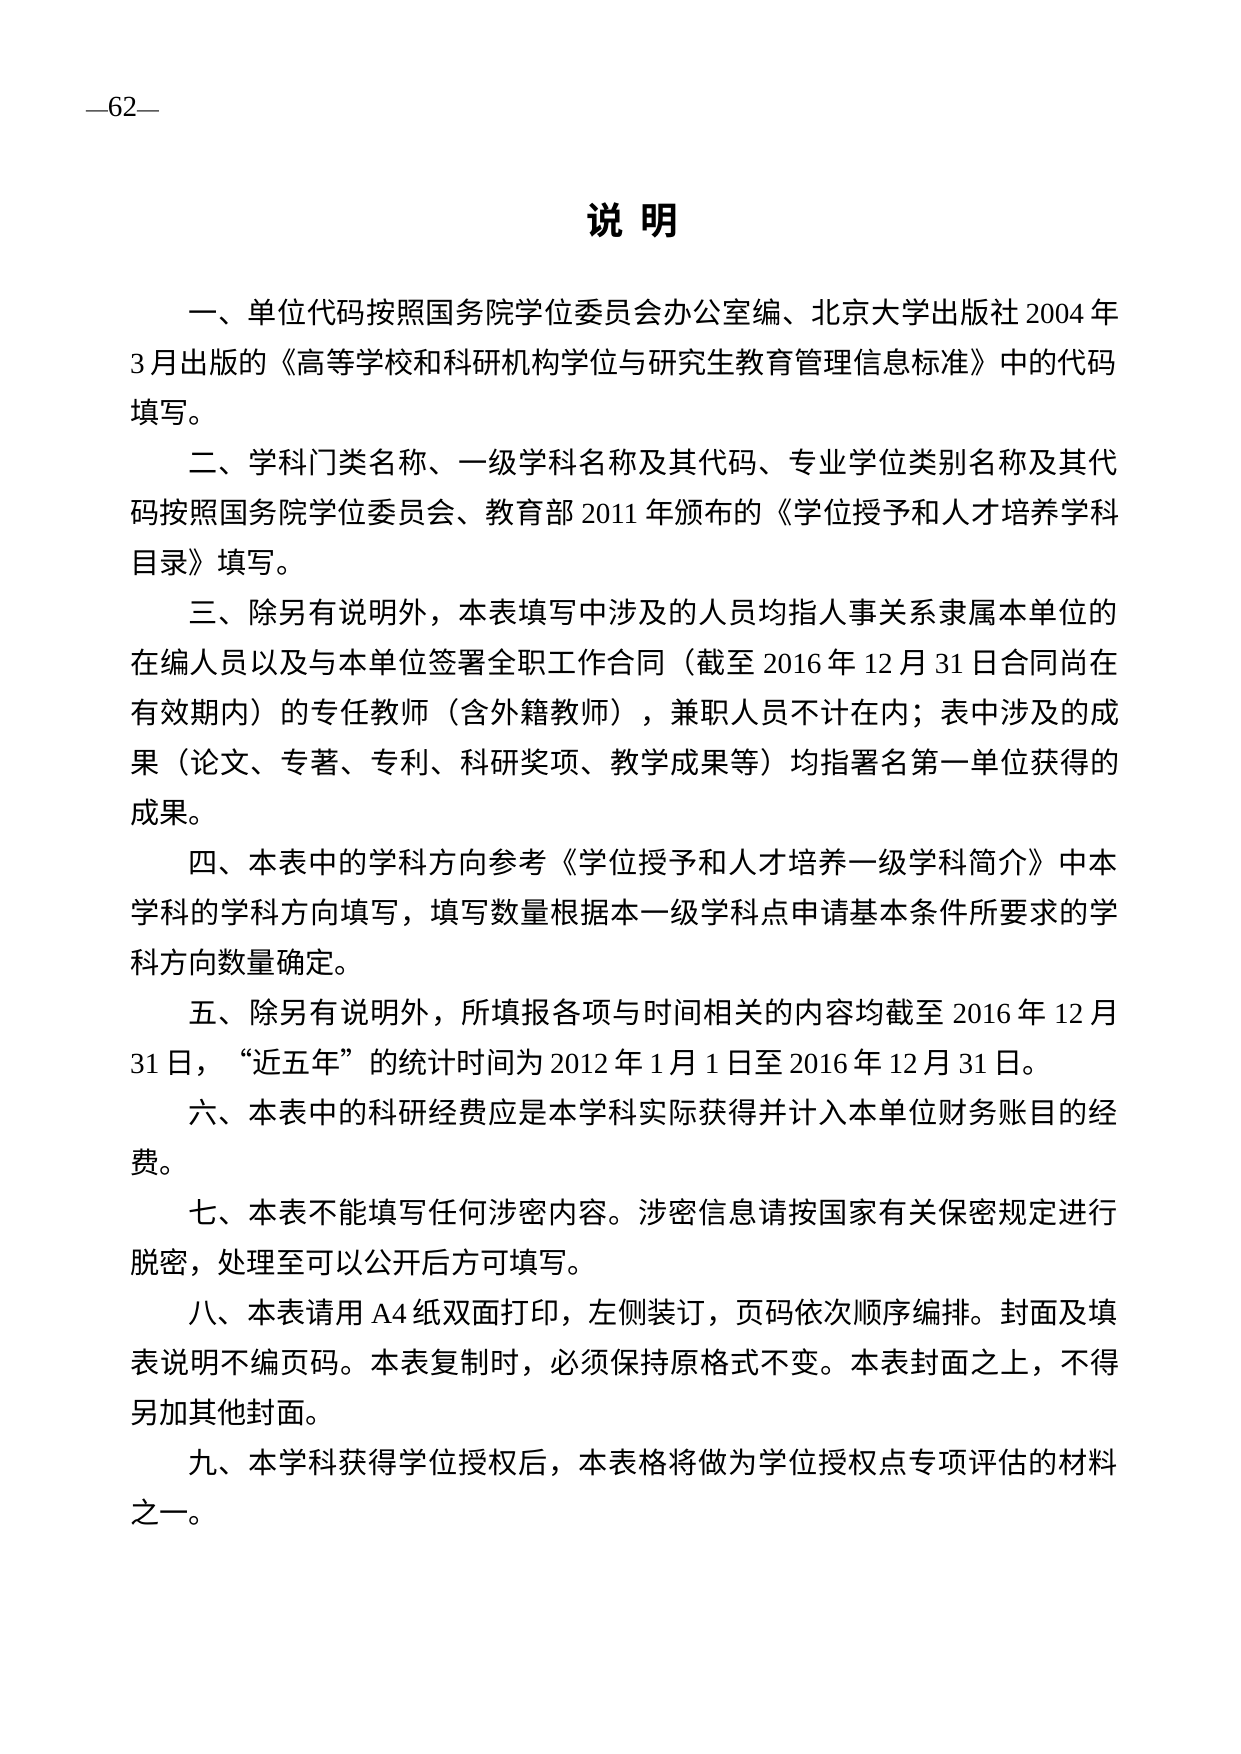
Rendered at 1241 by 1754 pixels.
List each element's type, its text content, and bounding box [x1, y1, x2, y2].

text 三、除另有说明外，本表填写中涉及的人员均指人事关系隶属本单位的在编人员以及与本单位签署全职工作合同（截至2016年12月31日合同尚在有效期内）的专任教师（含外籍教师），兼职人员不计在内；表中涉及的成果（论文、专著、专利、科研奖项、教学成果等）均指署名第一单位获得的成果。 [130, 583, 1119, 833]
text 说 明 [130, 191, 1134, 245]
text 四、本表中的学科方向参考《学位授予和人才培养一级学科简介》中本学科的学科方向填写，填写数量根据本一级学科点申请基本条件所要求的学科方向数量确定。 [130, 833, 1119, 983]
text 七、本表不能填写任何涉密内容。涉密信息请按国家有关保密规定进行脱密，处理至可以公开后方可填写。 [130, 1183, 1119, 1283]
text 八、本表请用A4纸双面打印，左侧装订，页码依次顺序编排。封面及填表说明不编页码。本表复制时，必须保持原格式不变。本表封面之上，不得另加其他封面。 [130, 1283, 1119, 1433]
text 一、单位代码按照国务院学位委员会办公室编、北京大学出版社2004年3月出版的《高等学校和科研机构学位与研究生教育管理信息标准》中的代码填写。 [130, 283, 1119, 433]
text 二、学科门类名称、一级学科名称及其代码、专业学位类别名称及其代码按照国务院学位委员会、教育部2011年颁布的《学位授予和人才培养学科目录》填写。 [130, 433, 1119, 583]
text 六、本表中的科研经费应是本学科实际获得并计入本单位财务账目的经费。 [130, 1083, 1119, 1183]
text 九、本学科获得学位授权后，本表格将做为学位授权点专项评估的材料之一。 [130, 1433, 1119, 1533]
text 五、除另有说明外，所填报各项与时间相关的内容均截至2016年12月31日，“近五年”的统计时间为2012年1月1日至2016年12月31日。 [130, 983, 1119, 1083]
